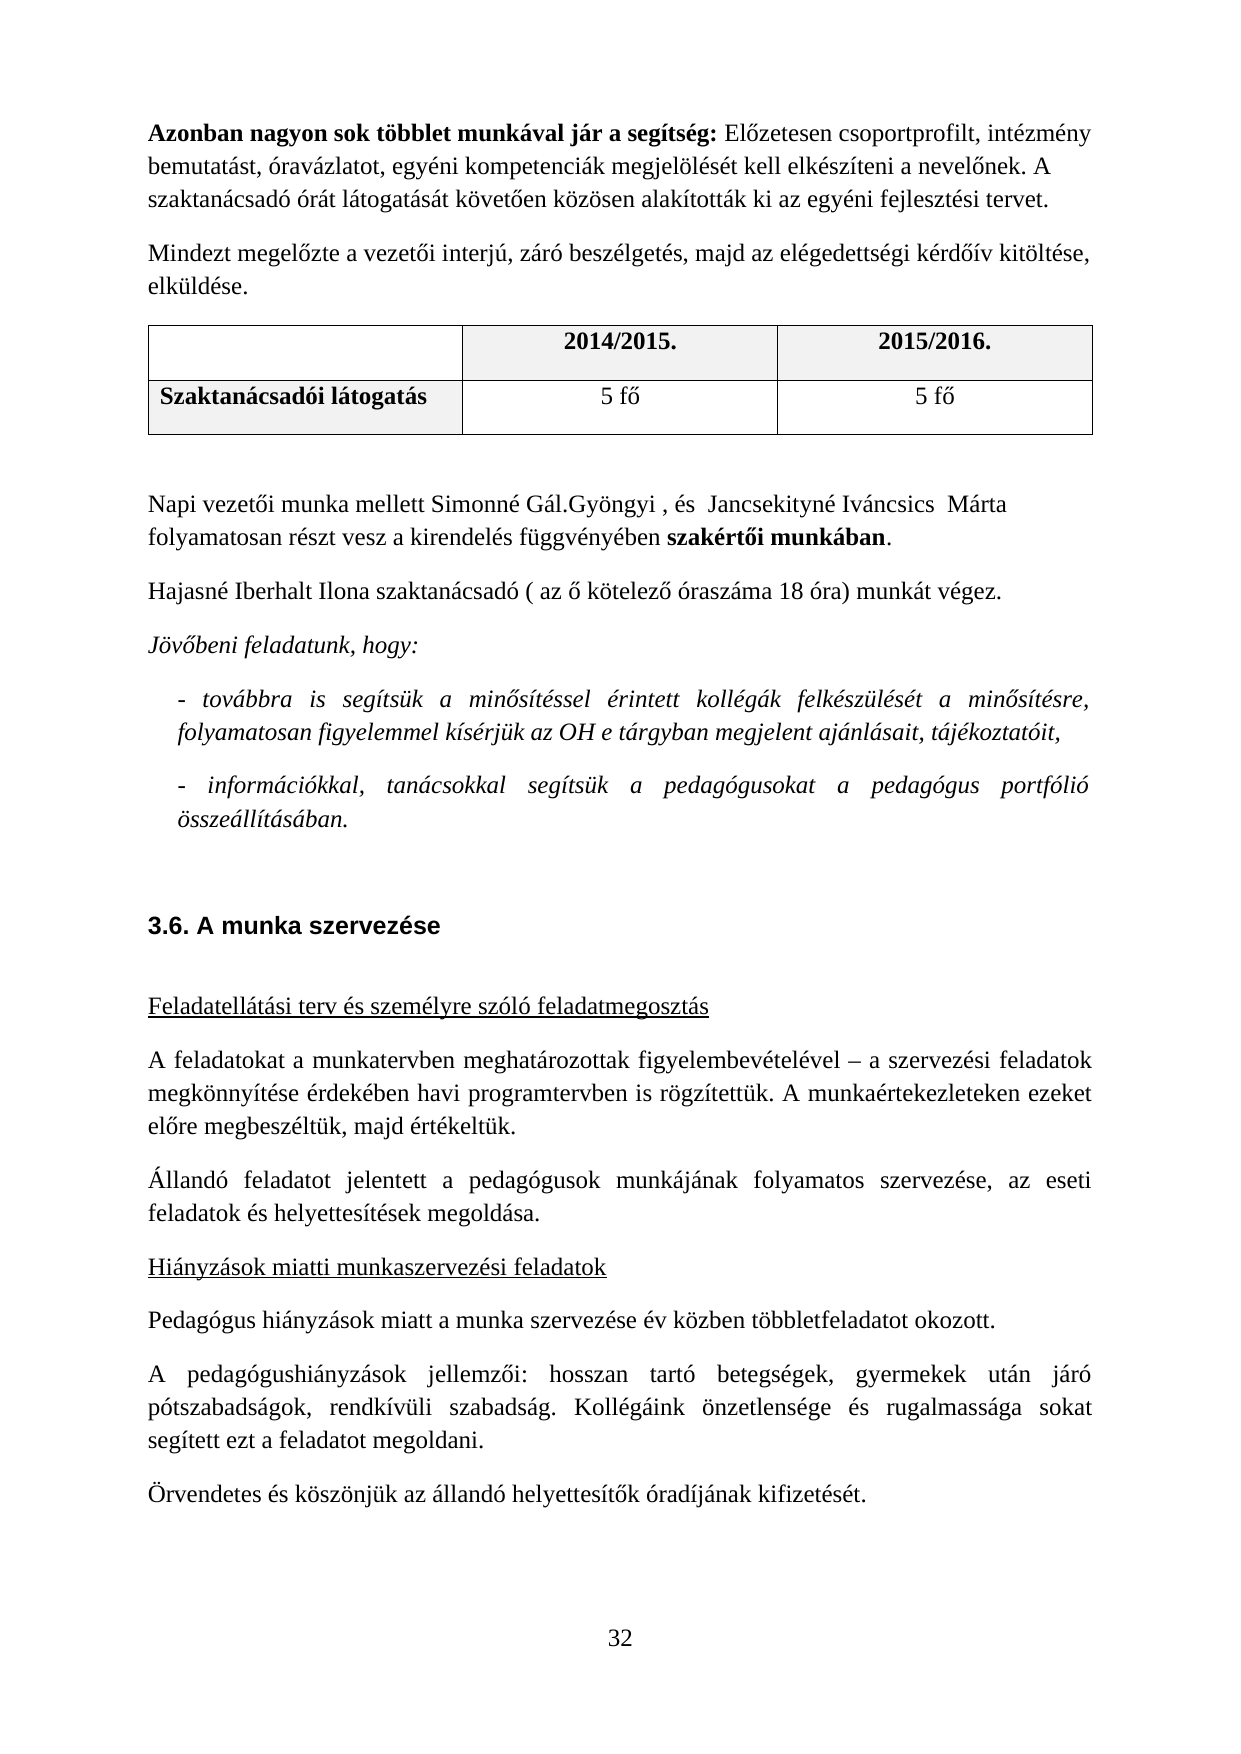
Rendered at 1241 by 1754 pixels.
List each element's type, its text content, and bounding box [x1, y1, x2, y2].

table_header [149, 326, 462, 380]
subtitle 3.6. A munka szervezése [148, 911, 1092, 940]
table_cell Szaktanácsadói látogatás [149, 381, 462, 434]
table_cell 5 fő [463, 381, 777, 434]
table_header 2014/2015. [463, 326, 777, 380]
text Azonban nagyon sok többlet munkával jár a segítség: Előzetesen csoportprofilt, intézmény bemutatást, óravázlatot, egyéni kompetenciák megjelölését kell elkészíteni a nevelőnek. A szaktanácsadó órát látogatását követően közösen alakították ki az egyéni fejlesztési tervet. [148, 118, 1092, 213]
text Jövőbeni feladatunk, hogy: [148, 630, 1092, 659]
text Pedagógus hiányzások miatt a munka szervezése év közben többletfeladatot okozott. [148, 1306, 1092, 1334]
text Állandó feladatot jelentett a pedagógusok munkájának folyamatos szervezése, az eseti feladatok és helyettesítések megoldása. [148, 1165, 1092, 1227]
text - továbbra is segítsük a minősítéssel érintett kollégák felkészülését a minősítésre, folyamatosan figyelemmel kísérjük az OH e tárgyban megjelent ajánlásait, tájékoztatóit, [177, 684, 1092, 746]
text A feladatokat a munkatervben meghatározottak figyelembevételével – a szervezési feladatok megkönnyítése érdekében havi programtervben is rögzítettük. A munkaértekezleteken ezeket előre megbeszéltük, majd értékeltük. [148, 1045, 1092, 1140]
text A pedagógushiányzások jellemzői: hosszan tartó betegségek, gyermekek után járó pótszabadságok, rendkívüli szabadság. Kollégáink önzetlensége és rugalmassága sokat segített ezt a feladatot megoldani. [148, 1359, 1092, 1454]
text Mindezt megelőzte a vezetői interjú, záró beszélgetés, majd az elégedettségi kérdőív kitöltése, elküldése. [148, 238, 1092, 300]
text Örvendetes és köszönjük az állandó helyettesítők óradíjának kifizetését. [148, 1479, 1092, 1508]
table_header 2015/2016. [778, 326, 1092, 380]
text - információkkal, tanácsokkal segítsük a pedagógusokat a pedagógus portfólió összeállításában. [177, 771, 1092, 832]
table_cell 5 fő [778, 381, 1092, 434]
text Feladatellátási terv és személyre szóló feladatmegosztás [148, 991, 1092, 1020]
text Hajasné Iberhalt Ilona szaktanácsadó ( az ő kötelező óraszáma 18 óra) munkát végez. [148, 576, 1092, 605]
text Napi vezetői munka mellett Simonné Gál.Gyöngyi , és Jancsekityné Iváncsics Márta folyamatosan részt vesz a kirendelés függvényében szakértői munkában. [148, 489, 1092, 551]
text Hiányzások miatti munkaszervezési feladatok [148, 1252, 1092, 1281]
